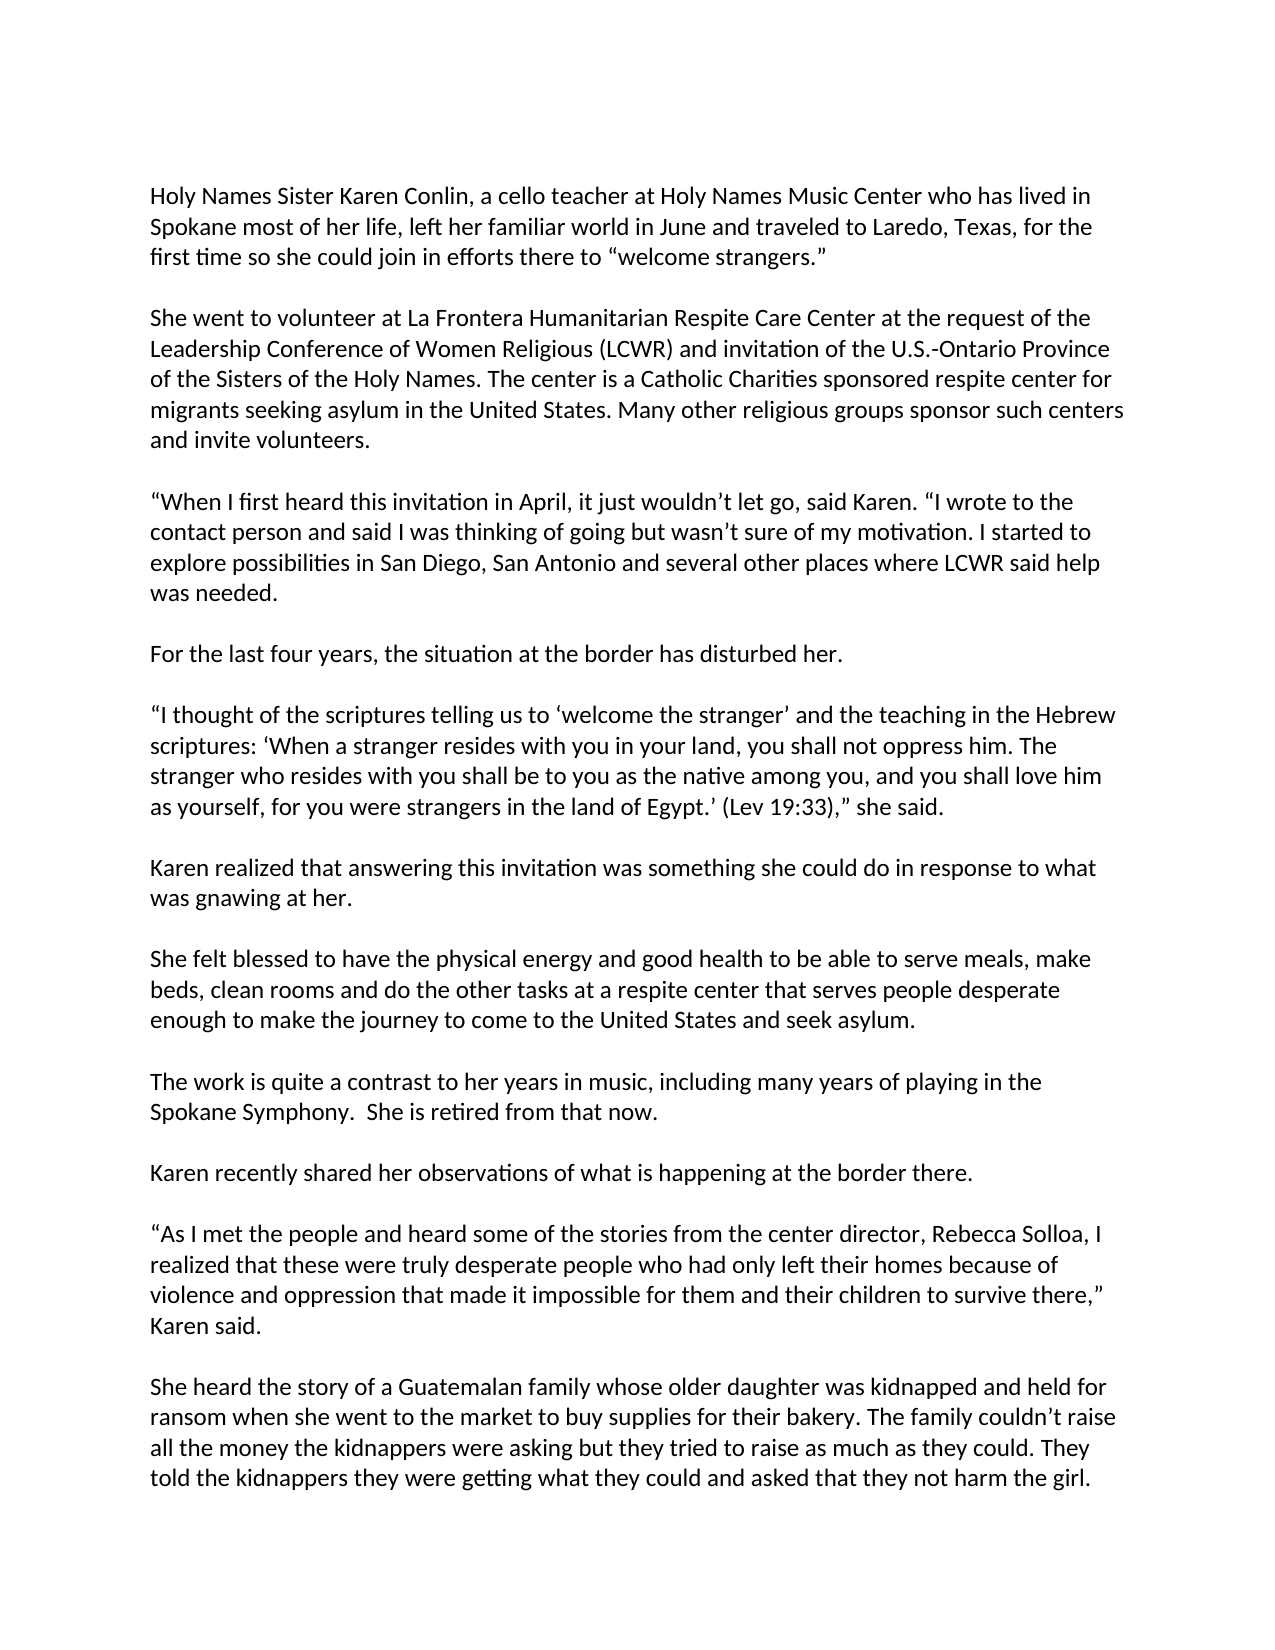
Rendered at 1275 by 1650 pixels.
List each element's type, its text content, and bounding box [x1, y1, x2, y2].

text For the last four years, the situation at the border has disturbed her. [150, 638, 1125, 669]
text “As I met the people and heard some of the stories from the center director, Rebecca Solloa, I realized that these were truly desperate people who had only left their homes because of violence and oppression that made it impossible for them and their children to survive there,” Karen said. [150, 1218, 1125, 1340]
text Karen recently shared her observations of what is happening at the border there. [150, 1157, 1125, 1188]
text The work is quite a contrast to her years in music, including many years of playing in the Spokane Symphony. She is retired from that now. [150, 1066, 1125, 1127]
text “I thought of the scriptures telling us to ‘welcome the stranger’ and the teaching in the Hebrew scriptures: ‘When a stranger resides with you in your land, you shall not oppress him. The stranger who resides with you shall be to you as the native among you, and you shall love him as yourself, for you were strangers in the land of Egypt.’ (Lev 19:33),” she said. [150, 699, 1125, 821]
text Karen realized that answering this invitation was something she could do in response to what was gnawing at her. [150, 852, 1125, 913]
text She went to volunteer at La Frontera Humanitarian Respite Care Center at the request of the Leadership Conference of Women Religious (LCWR) and invitation of the U.S.-Ontario Province of the Sisters of the Holy Names. The center is a Catholic Charities sponsored respite center for migrants seeking asylum in the United States. Many other religious groups sponsor such centers and invite volunteers. [150, 303, 1125, 455]
text She heard the story of a Guatemalan family whose older daughter was kidnapped and held for ransom when she went to the market to buy supplies for their bakery. The family couldn’t raise all the money the kidnappers were asking but they tried to raise as much as they could. They told the kidnappers they were getting what they could and asked that they not harm the girl. [150, 1371, 1125, 1493]
text She felt blessed to have the physical energy and good health to be able to serve meals, make beds, clean rooms and do the other tasks at a respite center that serves people desperate enough to make the journey to come to the United States and seek asylum. [150, 943, 1125, 1035]
text Holy Names Sister Karen Conlin, a cello teacher at Holy Names Music Center who has lived in Spokane most of her life, left her familiar world in June and traveled to Laredo, Texas, for the first time so she could join in efforts there to “welcome strangers.” [150, 181, 1125, 272]
text “When I first heard this invitation in April, it just wouldn’t let go, said Karen. “I wrote to the contact person and said I was thinking of going but wasn’t sure of my motivation. I started to explore possibilities in San Diego, San Antonio and several other places where LCWR said help was needed. [150, 486, 1125, 608]
